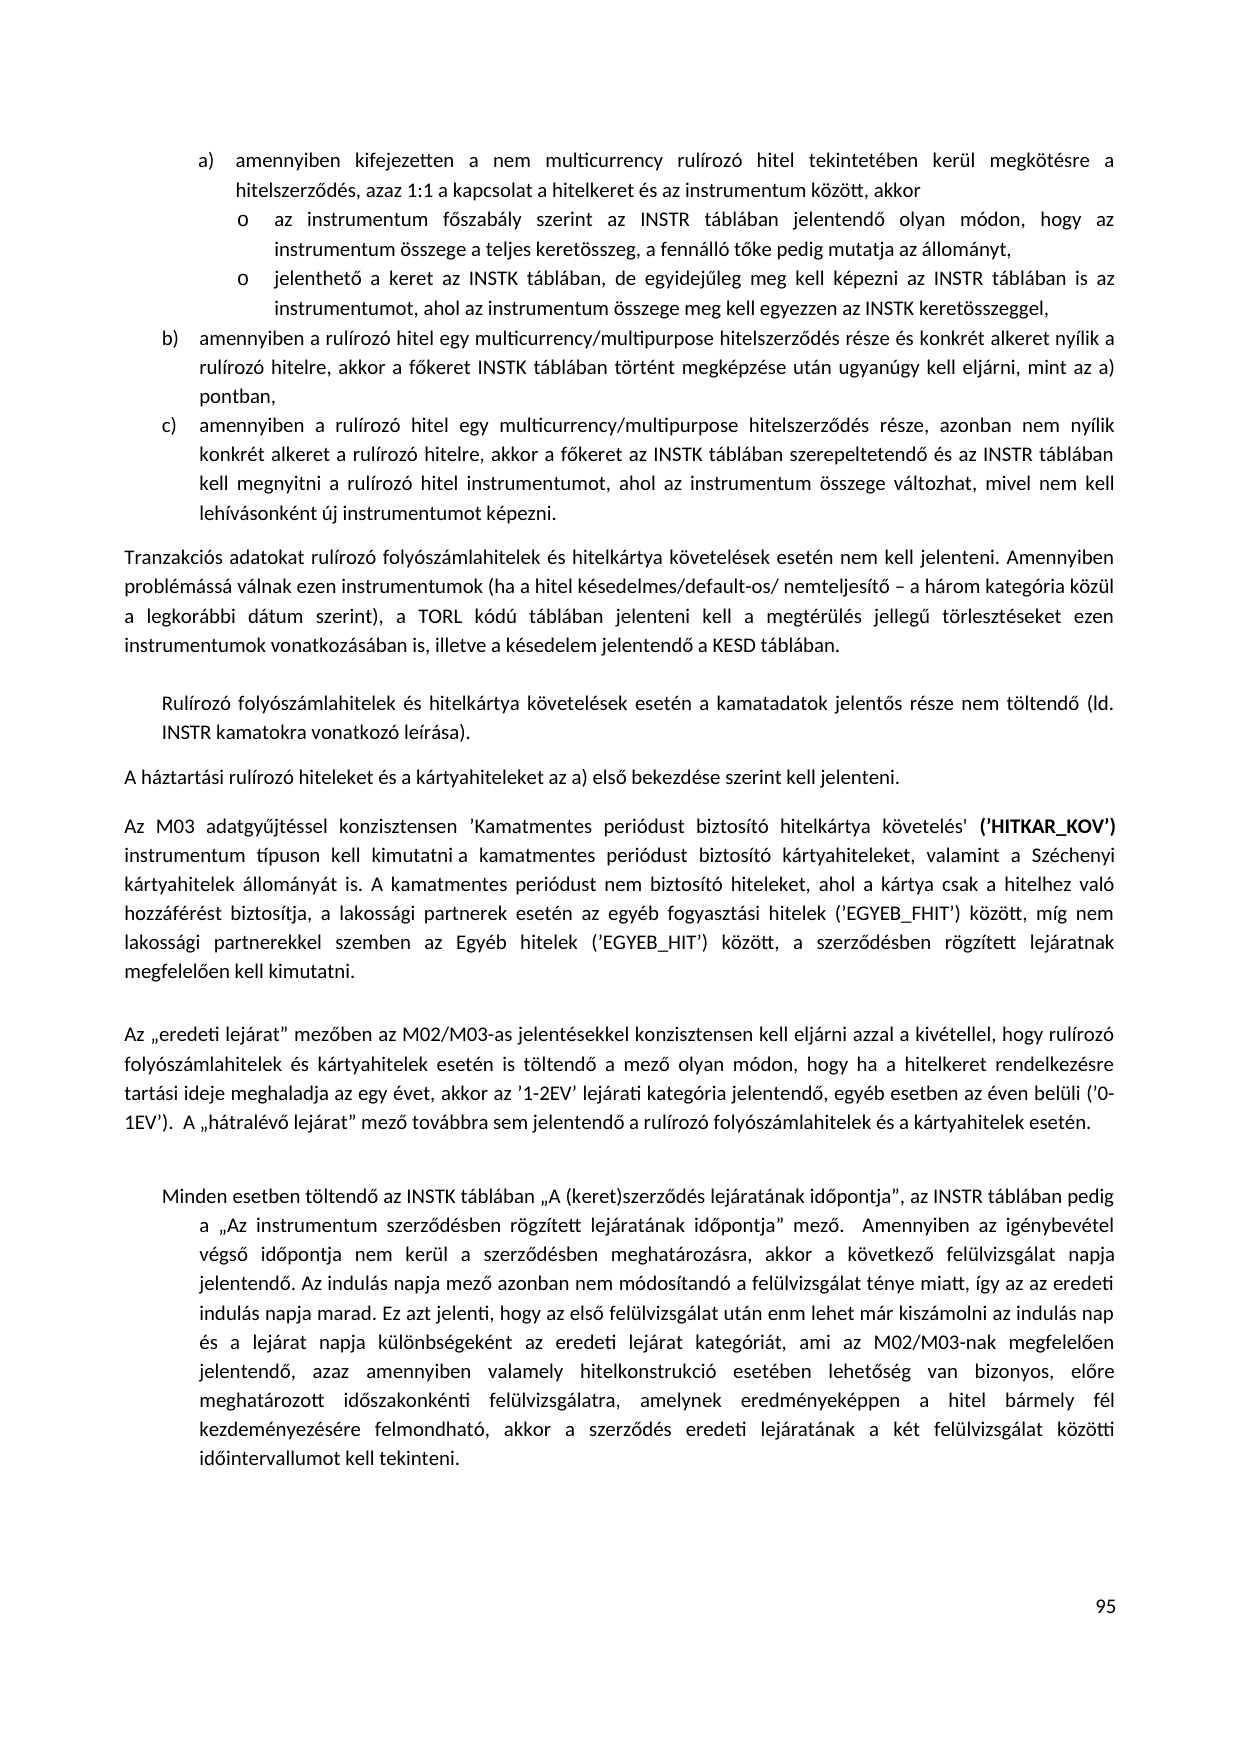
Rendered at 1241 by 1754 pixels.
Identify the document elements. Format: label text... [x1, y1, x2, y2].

list az instrumentum főszabály szerint az INSTR táblában jelentendő olyan módon, hogy az instrumentum összege a teljes keretösszeg, a fennálló tőke pedig mutatja az állományt, [237, 206, 1116, 262]
text Tranzakciós adatokat rulírozó folyószámlahitelek és hitelkártya követelések esetén nem kell jelenteni. Amennyiben problémássá válnak ezen instrumentumok (ha a hitel késedelmes/default-os/ nemteljesítő – a három kategória közül a legkorábbi dátum szerint), a TORL kódú táblában jelenteni kell a megtérülés jellegű törlesztéseket ezen instrumentumok vonatkozásában is, illetve a késedelem jelentendő a KESD táblában. [124, 544, 1116, 657]
text Rulírozó folyószámlahitelek és hitelkártya követelések esetén a kamatadatok jelentős része nem töltendő (ld. INSTR kamatokra vonatkozó leírása). [162, 690, 1116, 745]
list amennyiben a rulírozó hitel egy multicurrency/multipurpose hitelszerződés része és konkrét alkeret nyílik a rulírozó hitelre, akkor a főkeret INSTK táblában történt megképzése után ugyanúgy kell eljárni, mint az a) pontban, [162, 325, 1116, 408]
list Az „eredeti lejárat” mezőben az M02/M03-as jelentésekkel konzisztensen kell eljárni azzal a kivétellel, hogy rulírozó folyószámlahitelek és kártyahitelek esetén is töltendő a mező olyan módon, hogy ha a hitelkeret rendelkezésre tartási ideje meghaladja az egy évet, akkor az ’1-2EV’ lejárati kategória jelentendő, egyéb esetben az éven belüli (’0-1EV’). A „hátralévő lejárat” mező továbbra sem jelentendő a rulírozó folyószámlahitelek és a kártyahitelek esetén. [124, 1022, 1116, 1134]
list amennyiben kifejezetten a nem multicurrency rulírozó hitel tekintetében kerül megkötésre a hitelszerződés, azaz 1:1 a kapcsolat a hitelkeret és az instrumentum között, akkor [198, 148, 1116, 202]
list amennyiben a rulírozó hitel egy multicurrency/multipurpose hitelszerződés része, azonban nem nyílik konkrét alkeret a rulírozó hitelre, akkor a főkeret az INSTK táblában szerepeltetendő és az INSTR táblában kell megnyitni a rulírozó hitel instrumentumot, ahol az instrumentum összege változhat, mivel nem kell lehívásonként új instrumentumot képezni. [162, 412, 1116, 525]
text Minden esetben töltendő az INSTK táblában „A (keret)szerződés lejáratának időpontja”, az INSTR táblában pedig a „Az instrumentum szerződésben rögzített lejáratának időpontja” mező. Amennyiben az igénybevétel végső időpontja nem kerül a szerződésben meghatározásra, akkor a következő felülvizsgálat napja jelentendő. Az indulás napja mező azonban nem módosítandó a felülvizsgálat ténye miatt, így az az eredeti indulás napja marad. Ez azt jelenti, hogy az első felülvizsgálat után enm lehet már kiszámolni az indulás nap és a lejárat napja különbségeként az eredeti lejárat kategóriát, ami az M02/M03-nak megfelelően jelentendő, azaz amennyiben valamely hitelkonstrukció esetében lehetőség van bizonyos, előre meghatározott időszakonkénti felülvizsgálatra, amelynek eredményeképpen a hitel bármely fél kezdeményezésére felmondható, akkor a szerződés eredeti lejáratának a két felülvizsgálat közötti időintervallumot kell tekinteni. [162, 1183, 1116, 1471]
text Az M03 adatgyűjtéssel konzisztensen ’Kamatmentes periódust biztosító hitelkártya követelés' (’HITKAR_KOV’) instrumentum típuson kell kimutatni a kamatmentes periódust biztosító kártyahiteleket, valamint a Széchenyi kártyahitelek állományát is. A kamatmentes periódust nem biztosító hiteleket, ahol a kártya csak a hitelhez való hozzáférést biztosítja, a lakossági partnerek esetén az egyéb fogyasztási hitelek (’EGYEB_FHIT’) között, míg nem lakossági partnerekkel szemben az Egyéb hitelek (’EGYEB_HIT’) között, a szerződésben rögzített lejáratnak megfelelően kell kimutatni. [124, 809, 1116, 984]
text A háztartási rulírozó hiteleket és a kártyahiteleket az a) első bekezdése szerint kell jelenteni. [124, 764, 1116, 790]
list jelenthető a keret az INSTK táblában, de egyidejűleg meg kell képezni az INSTR táblában is az instrumentumot, ahol az instrumentum összege meg kell egyezzen az INSTK keretösszeggel, [237, 265, 1116, 321]
